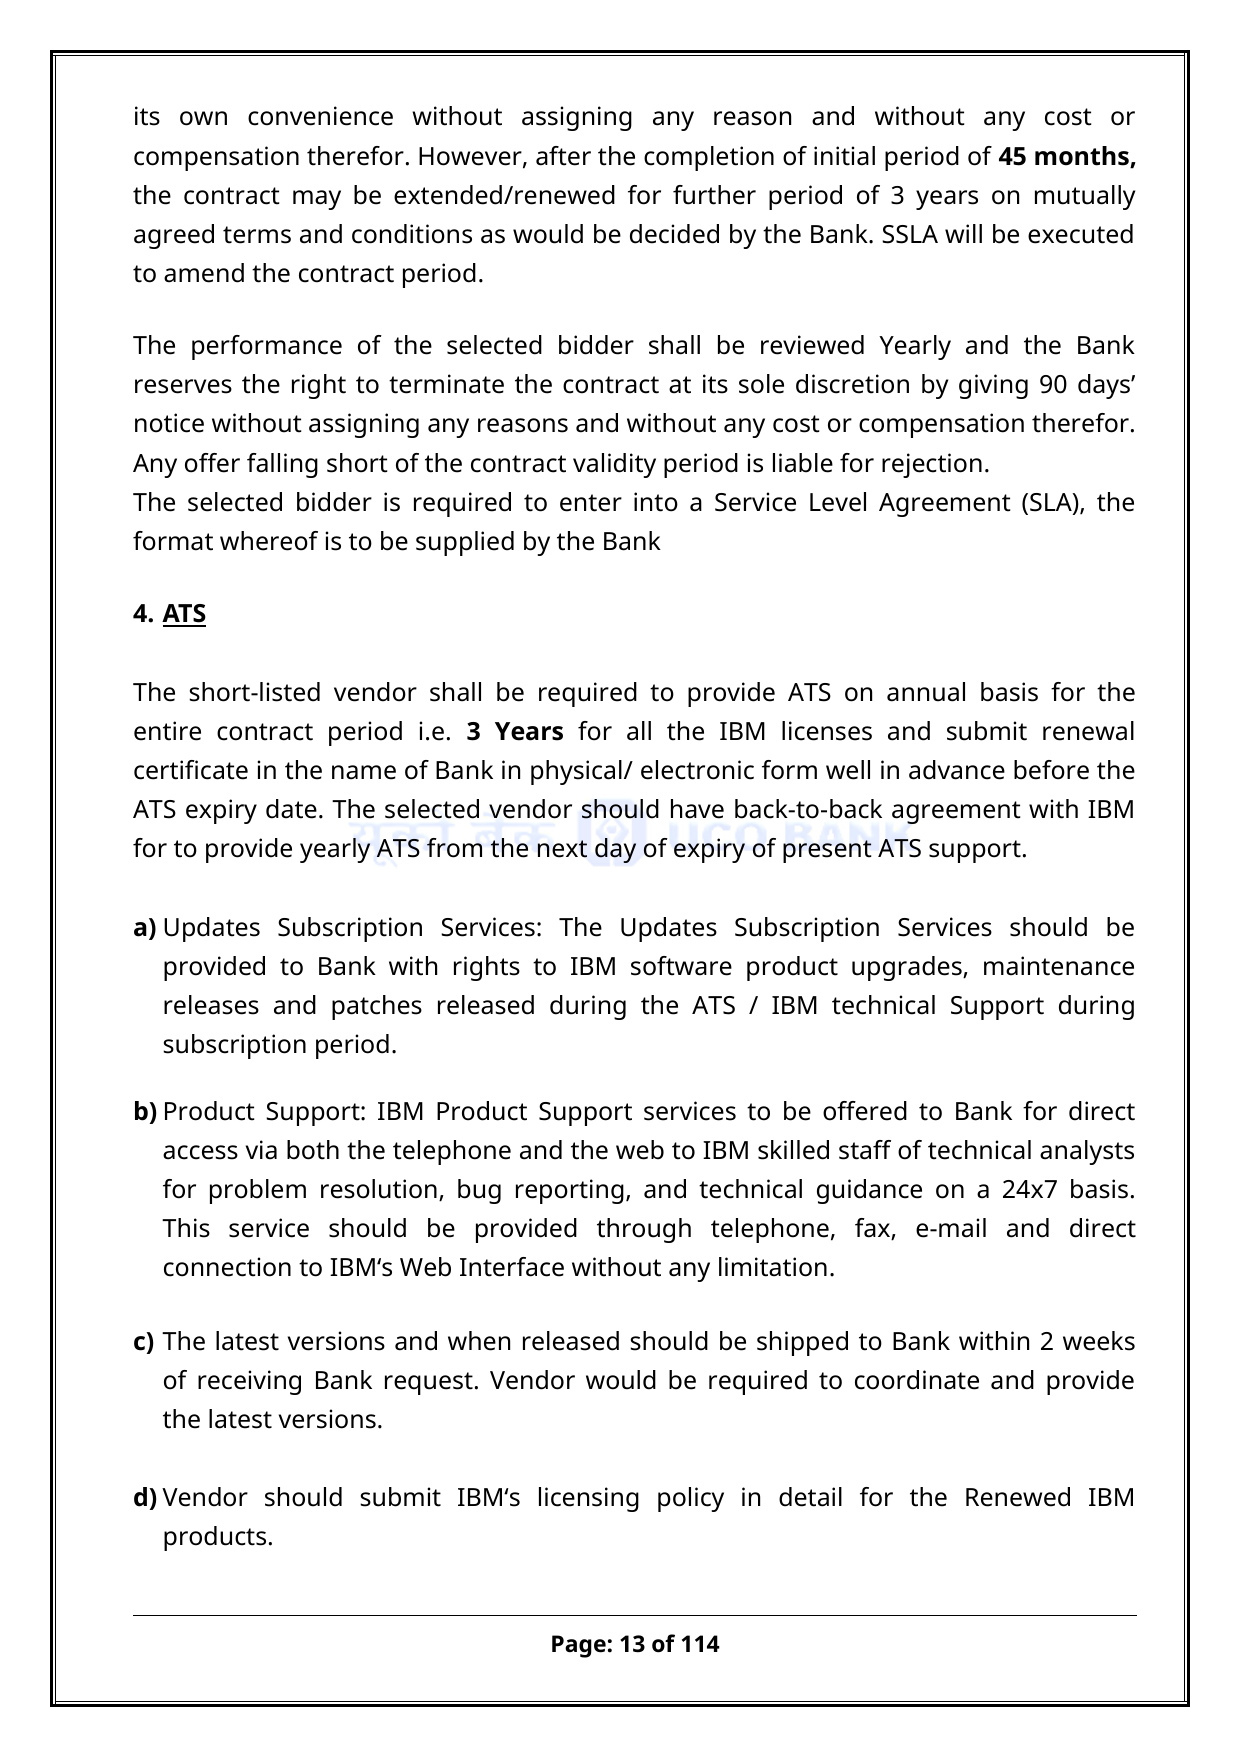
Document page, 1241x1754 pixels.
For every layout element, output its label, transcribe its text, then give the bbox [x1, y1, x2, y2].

list Updates Subscription Services: The Updates Subscription Services should be provided to Bank with rights to IBM software product upgrades, maintenance releases and patches released during the ATS / IBM technical Support during subscription period. [133, 909, 1137, 1061]
list Product Support: IBM Product Support services to be offered to Bank for direct access via both the telephone and the web to IBM skilled staff of technical analysts for problem resolution, bug reporting, and technical guidance on a 24x7 basis. This service should be provided through telephone, fax, e-mail and direct connection to IBM‘s Web Interface without any limitation. [133, 1093, 1137, 1284]
list Vendor should submit IBM‘s licensing policy in detail for the Renewed IBM products. [133, 1480, 1137, 1553]
subtitle ATS [133, 596, 1137, 630]
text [133, 99, 1137, 290]
text The selected bidder is required to enter into a Service Level Agreement (SLA), the format whereof is to be supplied by the Bank [133, 484, 1137, 558]
list The latest versions and when released should be shipped to Bank within 2 weeks of receiving Bank request. Vendor would be required to coordinate and provide the latest versions. [133, 1323, 1137, 1436]
text The performance of the selected bidder shall be reviewed Yearly and the Bank reserves the right to terminate the contract at its sole discretion by giving 90 days’ notice without assigning any reasons and without any cost or compensation therefor. Any offer falling short of the contract validity period is liable for rejection. [133, 328, 1137, 479]
text The short-listed vendor shall be required to provide ATS on annual basis for the entire contract period i.e. 3 Years for all the IBM licenses and submit renewal certificate in the name of Bank in physical/ electronic form well in advance before the ATS expiry date. The selected vendor should have back-to-back agreement with IBM for to provide yearly ATS from the next day of expiry of present ATS support. [133, 674, 1137, 865]
